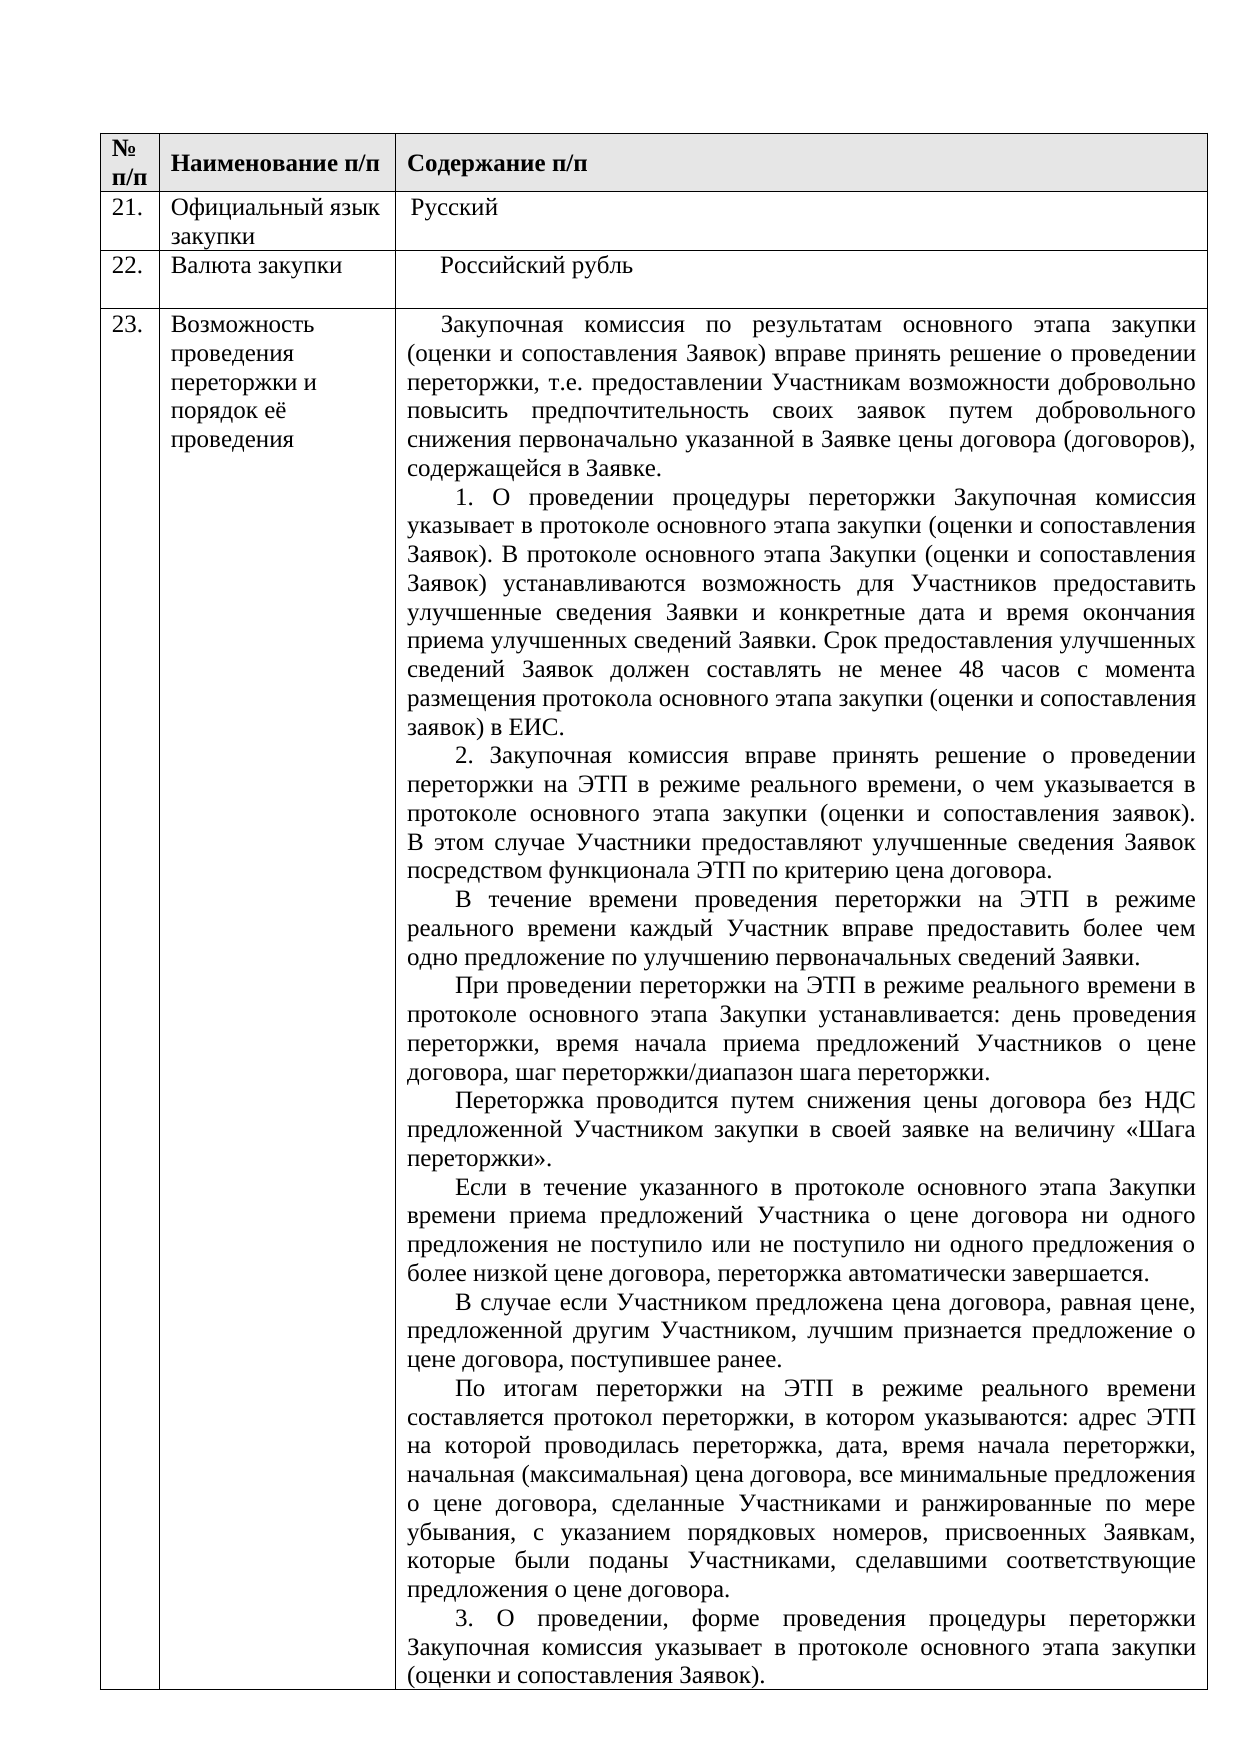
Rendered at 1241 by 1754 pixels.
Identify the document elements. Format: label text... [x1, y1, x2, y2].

table_header № п/п [101, 134, 159, 191]
table_cell [101, 309, 159, 1689]
table_cell Официальный язык закупки [160, 192, 395, 249]
table_cell Русский [396, 192, 1207, 249]
table_header Наименование п/п [160, 134, 395, 191]
table_cell Валюта закупки [160, 251, 395, 308]
table_header Содержание п/п [396, 134, 1207, 191]
table_cell [101, 192, 159, 249]
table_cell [160, 309, 395, 1689]
table_cell Российский рубль [396, 251, 1207, 308]
table_cell [101, 251, 159, 308]
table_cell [396, 309, 1207, 1689]
